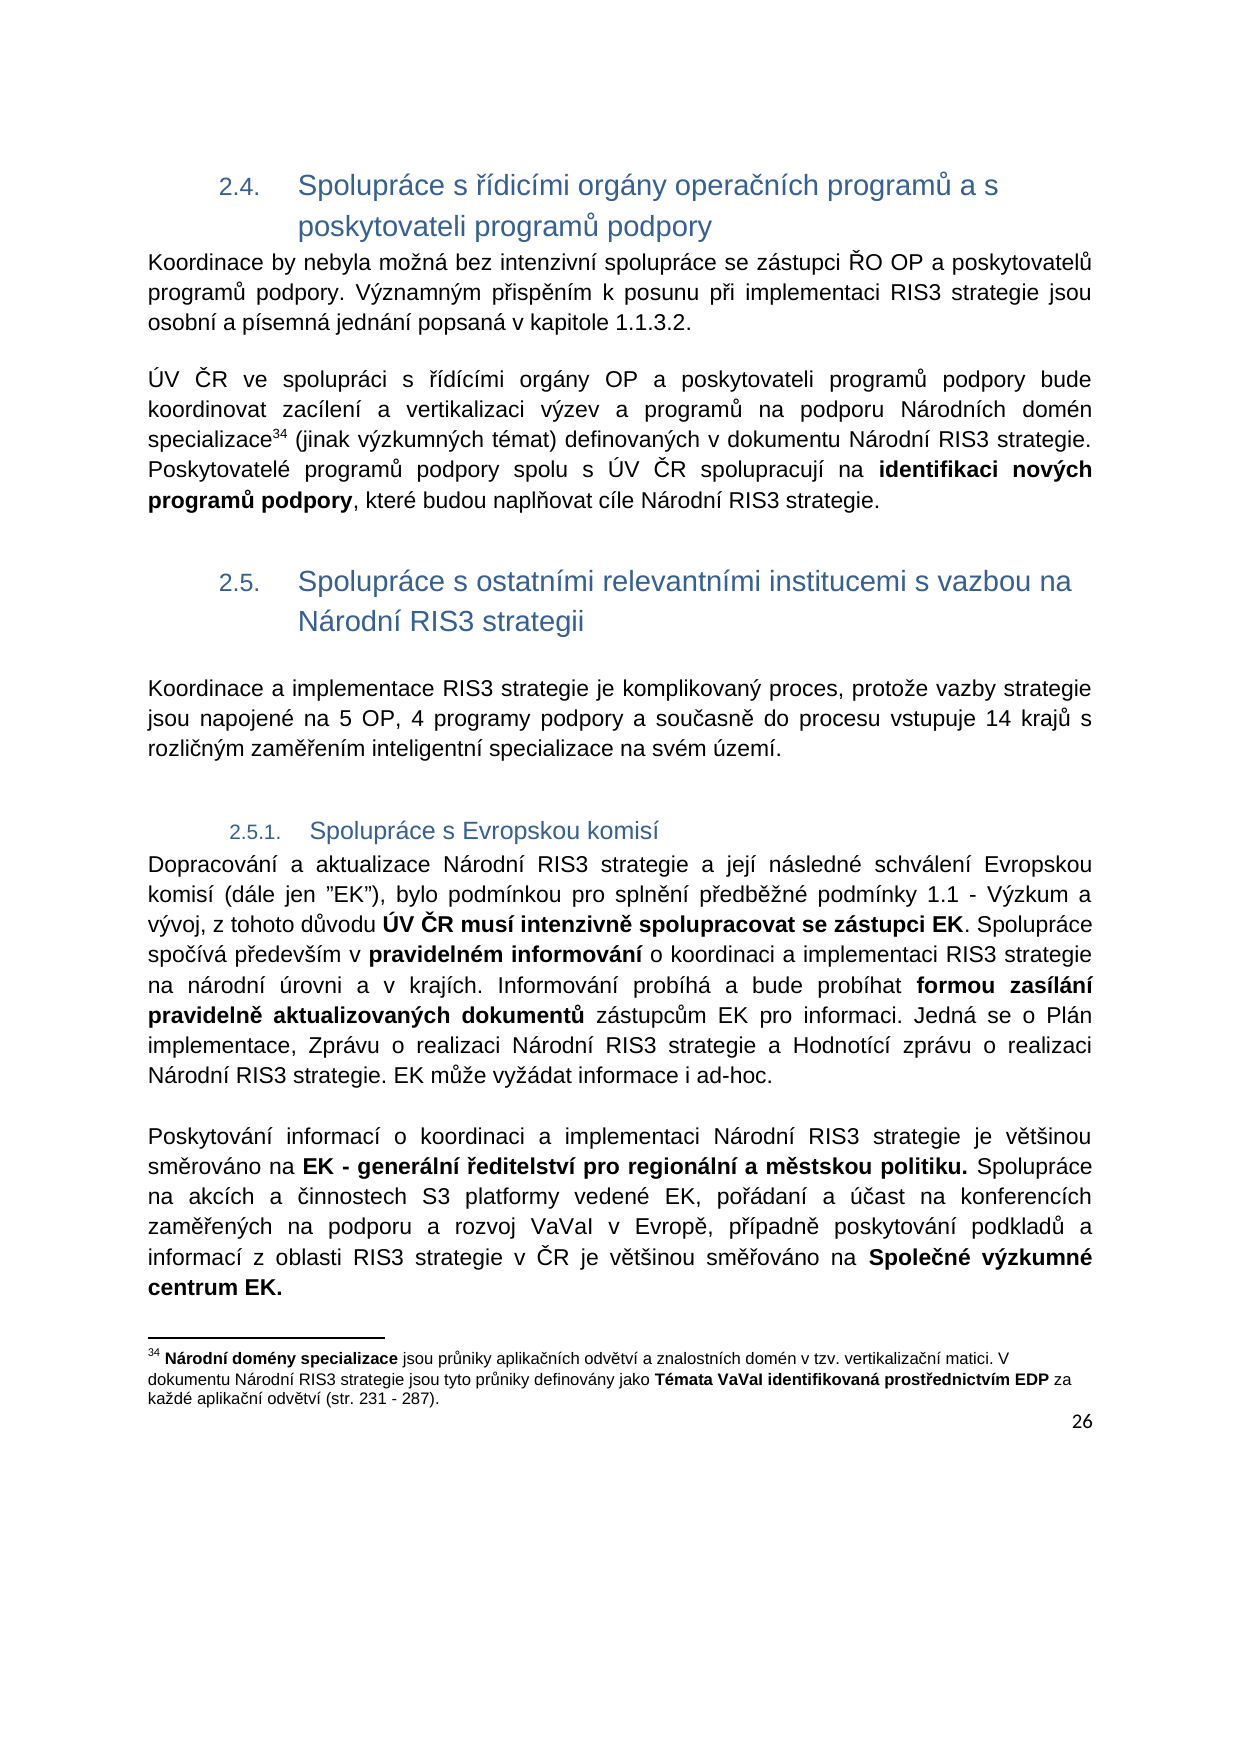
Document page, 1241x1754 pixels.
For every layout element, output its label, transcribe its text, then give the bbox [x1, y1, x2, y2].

text Koordinace by nebyla možná bez intenzivní spolupráce se zástupci ŘO OP a poskytovatelů programů podpory. Významným přispěním k posunu při implementaci RIS3 strategie jsou osobní a písemná jednání popsaná v kapitole 1.1.3.2. [148, 249, 1093, 336]
text Poskytování informací o koordinaci a implementaci Národní RIS3 strategie je většinou směrováno na EK - generální ředitelství pro regionální a městskou politiku. Spolupráce na akcích a činnostech S3 platformy vedené EK, pořádaní a účast na konferencích zaměřených na podporu a rozvoj VaVaI v Evropě, případně poskytování podkladů a informací z oblasti RIS3 strategie v ČR je většinou směřováno na Společné výzkumné centrum EK. [148, 1123, 1093, 1300]
text Koordinace a implementace RIS3 strategie je komplikovaný proces, protože vazby strategie jsou napojené na 5 OP, 4 programy podpory a současně do procesu vstupuje 14 krajů s rozličným zaměřením inteligentní specializace na svém území. [148, 675, 1093, 761]
text ÚV ČR ve spolupráci s řídícími orgány OP a poskytovateli programů podpory bude koordinovat zacílení a vertikalizaci výzev a programů na podporu Národních domén specializace (jinak výzkumných témat) definovaných v dokumentu Národní RIS3 strategie. Poskytovatelé programů podpory spolu s ÚV ČR spolupracují na identifikaci nových programů podpory, které budou naplňovat cíle Národní RIS3 strategie. [148, 366, 1093, 513]
subtitle Spolupráce s Evropskou komisí [281, 816, 1093, 845]
text Dopracování a aktualizace Národní RIS3 strategie a její následné schválení Evropskou komisí (dále jen ”EK”), bylo podmínkou pro splnění předběžné podmínky 1.1 - Výzkum a vývoj, z tohoto důvodu ÚV ČR musí intenzivně spolupracovat se zástupci EK. Spolupráce spočívá především v pravidelném informování o koordinaci a implementaci RIS3 strategie na národní úrovni a v krajích. Informování probíhá a bude probíhat formou zasílání pravidelně aktualizovaných dokumentů zástupcům EK pro informaci. Jedná se o Plán implementace, Zprávu o realizaci Národní RIS3 strategie a Hodnotící zprávu o realizaci Národní RIS3 strategie. EK může vyžádat informace i ad-hoc. [148, 851, 1093, 1089]
subtitle Spolupráce s řídicími orgány operačních programů a s poskytovateli programů podpory [260, 168, 1093, 242]
subtitle Spolupráce s ostatními relevantními institucemi s vazbou na Národní RIS3 strategii [260, 564, 1093, 638]
